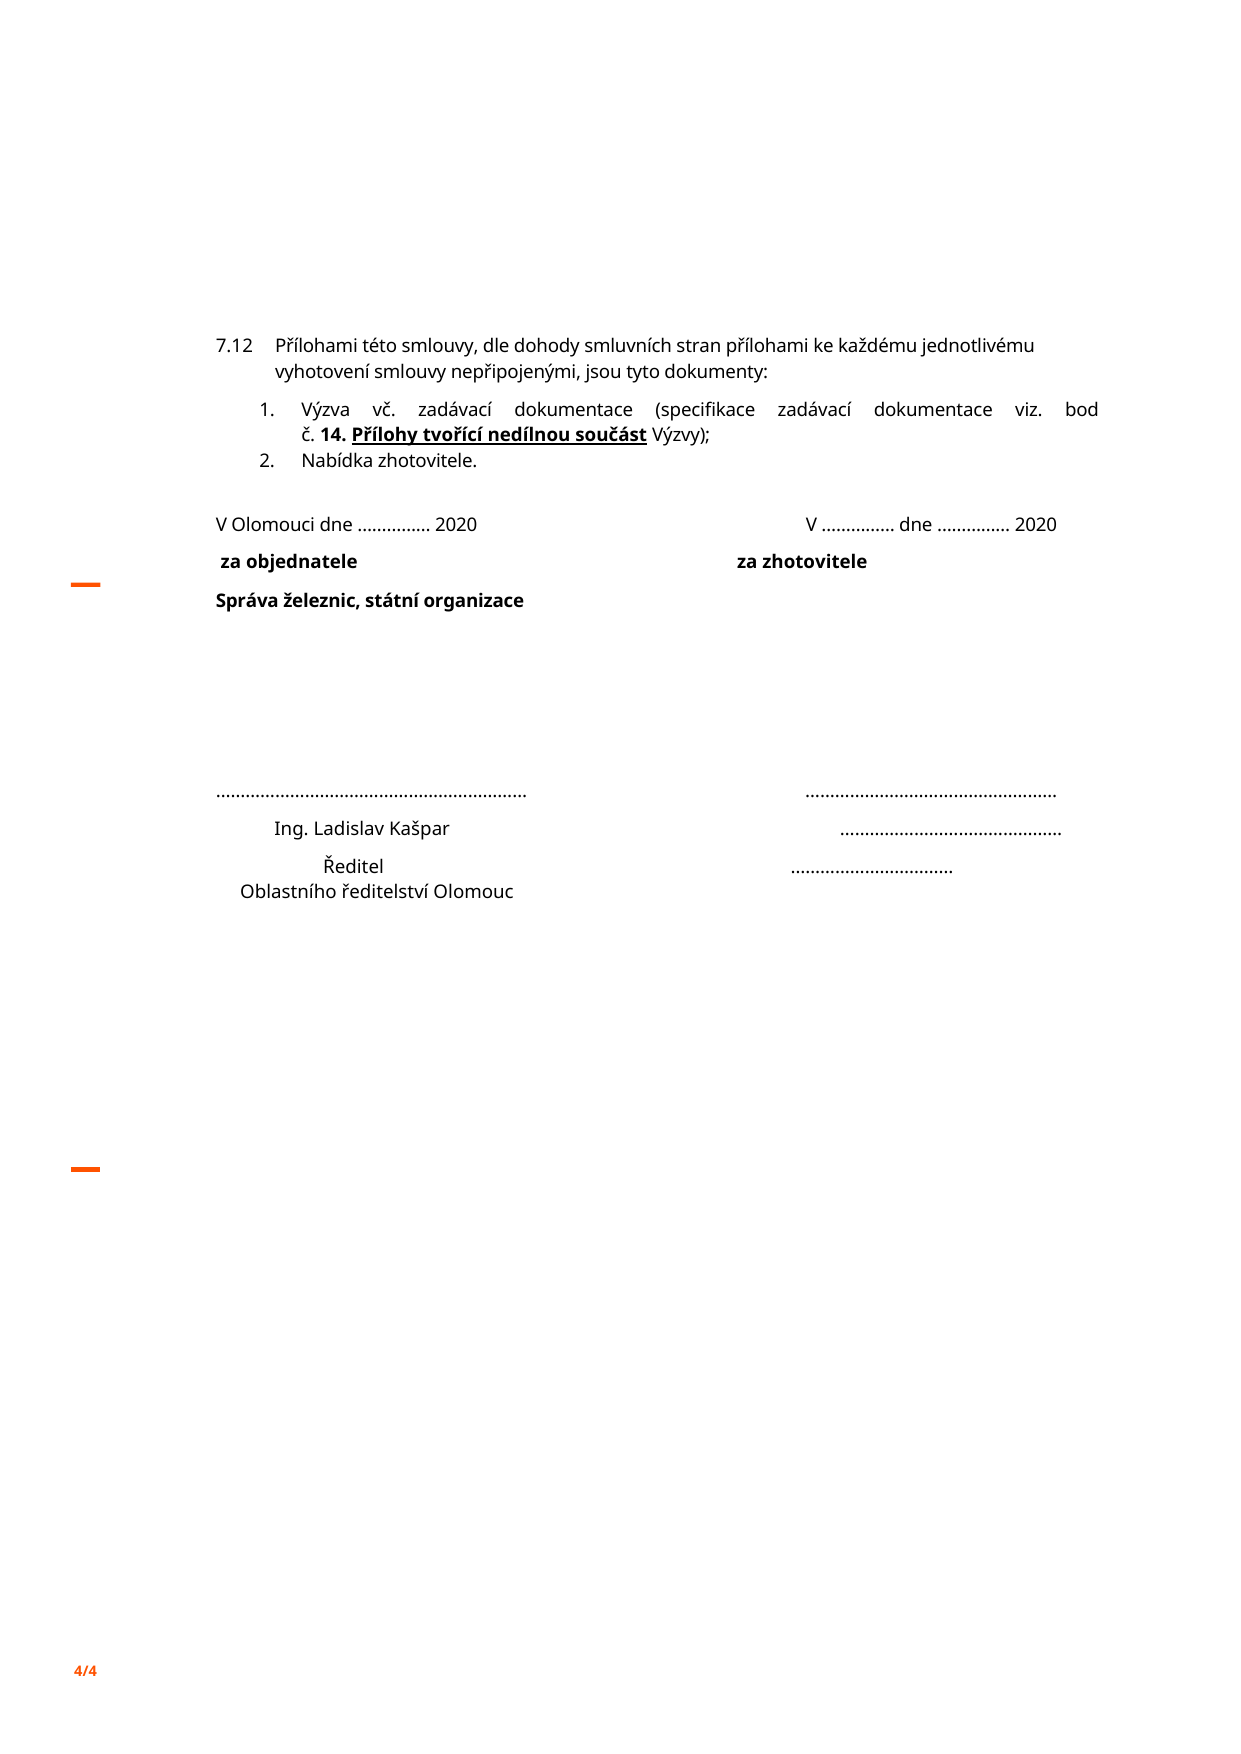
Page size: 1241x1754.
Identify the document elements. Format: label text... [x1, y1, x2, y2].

subtitle Přílohami této smlouvy, dle dohody smluvních stran přílohami ke každému jednotlivému vyhotovení smlouvy nepřipojenými, jsou tyto dokumenty: [216, 333, 1122, 384]
text Správa železnic, státní organizace [216, 587, 1122, 612]
list Výzva vč. zadávací dokumentace (specifikace zadávací dokumentace viz. bod č. 14. Přílohy tvořící nedílnou součást Výzvy); [275, 396, 1122, 447]
text za objednatele za zhotovitele [216, 549, 1122, 574]
text Ředitel …………………………… [216, 853, 1122, 878]
text Oblastního ředitelství Olomouc [216, 878, 1122, 904]
text ……………………………………………………… …………………………………………… [216, 777, 1122, 802]
text V Olomouci dne …………… 2020 V …………… dne …………… 2020 [216, 511, 1122, 536]
text Ing. Ladislav Kašpar ……………………………………… [216, 815, 1122, 841]
list Nabídka zhotovitele. [275, 447, 1122, 473]
